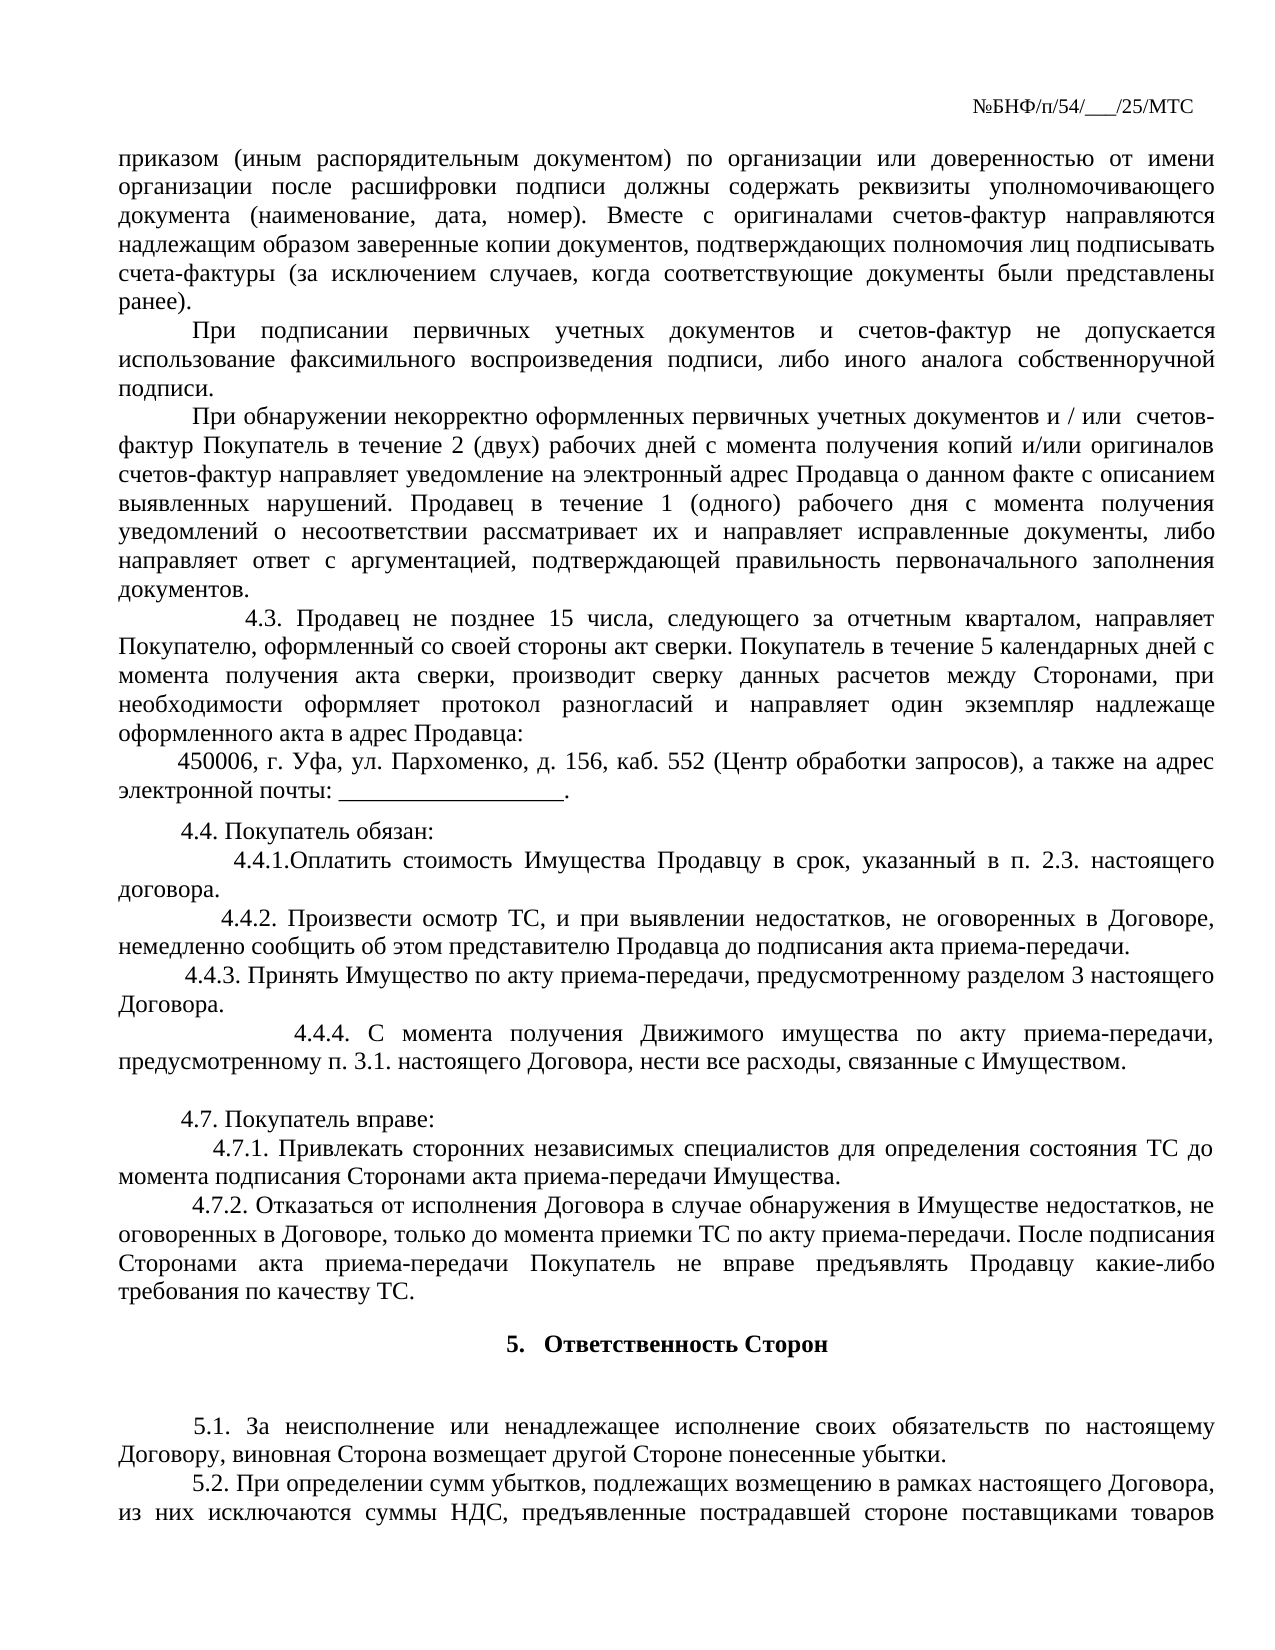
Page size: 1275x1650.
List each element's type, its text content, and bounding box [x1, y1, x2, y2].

text 4.4.3. Принять Имущество по акту приема-передачи, предусмотренному разделом 3 настоящего Договора. [118, 960, 1216, 1018]
text 4.4.1.Оплатить стоимость Имущества Продавцу в срок, указанный в п. 2.3. настоящего договора. [118, 845, 1216, 903]
text 5.1. За неисполнение или ненадлежащее исполнение своих обязательств по настоящему Договору, виновная Сторона возмещает другой Стороне понесенные убытки. [118, 1411, 1216, 1468]
text 4.4.4. С момента получения Движимого имущества по акту приема-передачи, предусмотренному п. 3.1. настоящего Договора, нести все расходы, связанные с Имуществом. [118, 1018, 1216, 1075]
text При подписании первичных учетных документов и счетов-фактур не допускается использование факсимильного воспроизведения подписи, либо иного аналога собственноручной подписи. [118, 315, 1216, 401]
text 4.4.2. Произвести осмотр ТС, и при выявлении недостатков, не оговоренных в Договоре, немедленно сообщить об этом представителю Продавца до подписания акта приема-передачи. [118, 903, 1216, 960]
text 4.7. Покупатель вправе: [118, 1104, 1216, 1133]
text 4.7.1. Привлекать сторонних независимых специалистов для определения состояния ТС до момента подписания Сторонами акта приема-передачи Имущества. [118, 1133, 1216, 1190]
text 4.7.2. Отказаться от исполнения Договора в случае обнаружения в Имуществе недостатков, не оговоренных в Договоре, только до момента приемки ТС по акту приема-передачи. После подписания Сторонами акта приема-передачи Покупатель не вправе предъявлять Продавцу какие-либо требования по качеству ТС. [118, 1190, 1216, 1305]
text 4.4. Покупатель обязан: [118, 816, 1216, 845]
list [118, 1468, 1216, 1526]
text 450006, г. Уфа, ул. Пархоменко, д. 156, каб. 552 (Центр обработки запросов), а также на адрес электронной почты: __________________. [118, 746, 1216, 804]
text 4.3. Продавец не позднее 15 числа, следующего за отчетным кварталом, направляет Покупателю, оформленный со своей стороны акт сверки. Покупатель в течение 5 календарных дней с момента получения акта сверки, производит сверку данных расчетов между Сторонами, при необходимости оформляет протокол разногласий и направляет один экземпляр надлежаще оформленного акта в адрес Продавца: [118, 603, 1216, 746]
text При обнаружении некорректно оформленных первичных учетных документов и / или счетов-фактур Покупатель в течение 2 (двух) рабочих дней с момента получения копий и/или оригиналов счетов-фактур направляет уведомление на электронный адрес Продавца о данном факте с описанием выявленных нарушений. Продавец в течение 1 (одного) рабочего дня с момента получения уведомлений о несоответствии рассматривает их и направляет исправленные документы, либо направляет ответ с аргументацией, подтверждающей правильность первоначального заполнения документов. [118, 401, 1216, 603]
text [118, 143, 1216, 315]
list Ответственность Сторон [118, 1329, 1216, 1358]
